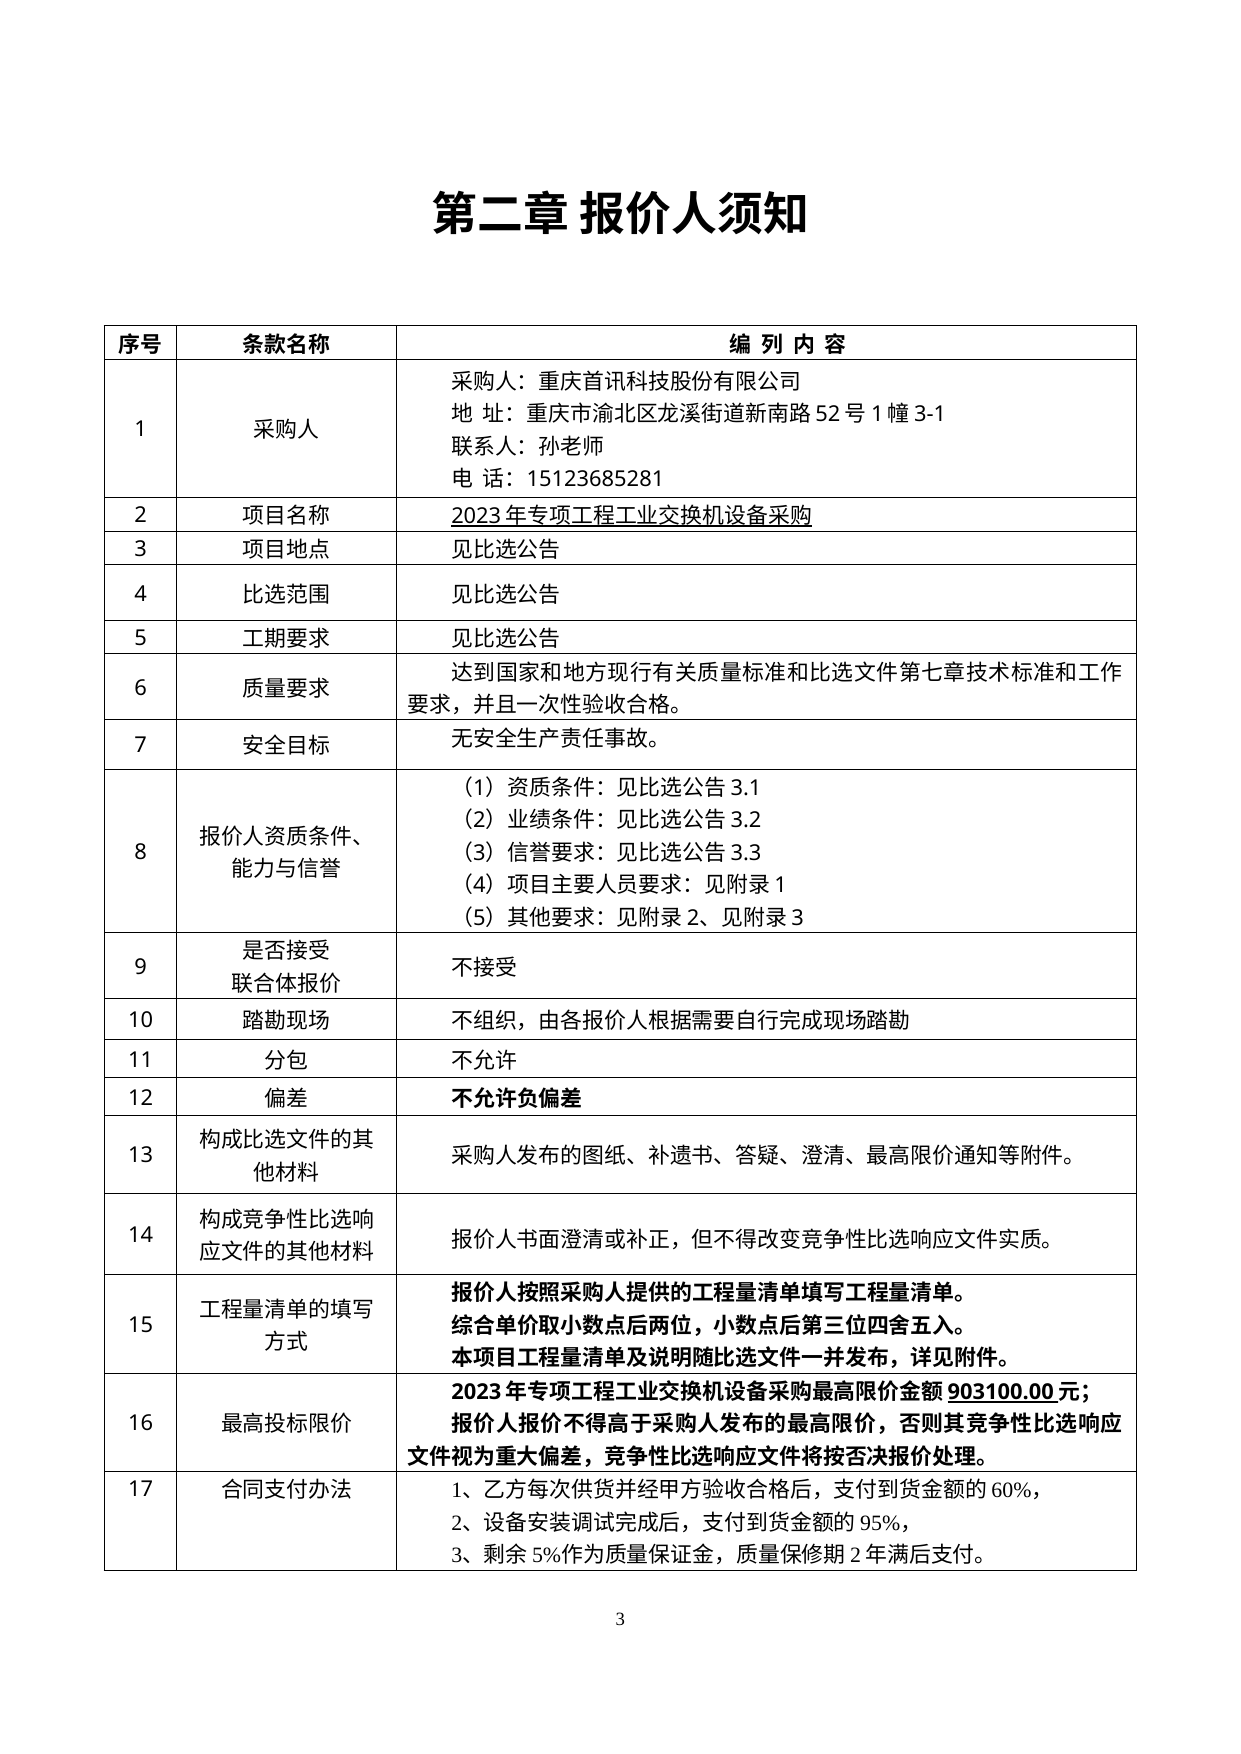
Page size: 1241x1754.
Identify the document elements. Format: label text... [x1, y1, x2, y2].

table_cell 13 [105, 1116, 176, 1192]
table_cell 8 [105, 770, 176, 932]
table_cell 不允许负偏差 [397, 1078, 1136, 1115]
table_cell 16 [105, 1374, 176, 1471]
table_cell 2023年专项工程工业交换机设备采购最高限价金额903100.00元； 报价人报价不得高于采购人发布的最高限价，否则其竞争性比选响应文件视为重大偏差，竞争性比选响应文件将按否决报价处理。 [397, 1374, 1136, 1471]
table_cell 1 [105, 360, 176, 497]
table_cell 11 [105, 1040, 176, 1077]
table_cell 偏差 [177, 1078, 396, 1115]
table_cell 达到国家和地方现行有关质量标准和比选文件第七章技术标准和工作要求，并且一次性验收合格。 [397, 654, 1136, 719]
table_cell 采购人发布的图纸、补遗书、答疑、澄清、最高限价通知等附件。 [397, 1116, 1136, 1192]
table_cell 构成竞争性比选响应文件的其他材料 [177, 1194, 396, 1274]
table_cell 分包 [177, 1040, 396, 1077]
table_cell 3 [105, 532, 176, 564]
table_cell 9 [105, 933, 176, 998]
table_cell 报价人按照采购人提供的工程量清单填写工程量清单。 综合单价取小数点后两位，小数点后第三位四舍五入。 本项目工程量清单及说明随比选文件一并发布，详见附件。 [397, 1275, 1136, 1372]
table_cell 5 [105, 621, 176, 653]
table_cell 见比选公告 [397, 565, 1136, 620]
table_cell 见比选公告 [397, 532, 1136, 564]
table_cell 项目地点 [177, 532, 396, 564]
table_cell 14 [105, 1194, 176, 1274]
table_cell 构成比选文件的其他材料 [177, 1116, 396, 1192]
table_cell 采购人 [177, 360, 396, 497]
table_header 条款名称 [177, 326, 396, 359]
table_cell 无安全生产责任事故。 [397, 720, 1136, 768]
table_cell 2023年专项工程工业交换机设备采购 [397, 498, 1136, 531]
table_cell 见比选公告 [397, 621, 1136, 653]
table_cell 踏勘现场 [177, 999, 396, 1039]
table_cell 项目名称 [177, 498, 396, 531]
table_cell 采购人：重庆首讯科技股份有限公司 地 址：重庆市渝北区龙溪街道新南路52号1幢3-1 联系人：孙老师 电 话：15123685281 [397, 360, 1136, 497]
table_cell 10 [105, 999, 176, 1039]
table_cell 最高投标限价 [177, 1374, 396, 1471]
table_cell 2 [105, 498, 176, 531]
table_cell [397, 1472, 1136, 1569]
table_cell 12 [105, 1078, 176, 1115]
table_cell 4 [105, 565, 176, 620]
table_cell 质量要求 [177, 654, 396, 719]
table_cell 17 [105, 1472, 176, 1569]
subtitle 第二章 报价人须知 [118, 162, 1122, 259]
table_cell 工程量清单的填写方式 [177, 1275, 396, 1372]
table_cell 6 [105, 654, 176, 719]
table_cell 工期要求 [177, 621, 396, 653]
table_cell 15 [105, 1275, 176, 1372]
table_header 序号 [105, 326, 176, 359]
table_cell 报价人书面澄清或补正，但不得改变竞争性比选响应文件实质。 [397, 1194, 1136, 1274]
table_cell 7 [105, 720, 176, 768]
table_cell 不组织，由各报价人根据需要自行完成现场踏勘 [397, 999, 1136, 1039]
table_cell 不允许 [397, 1040, 1136, 1077]
table_cell 是否接受 联合体报价 [177, 933, 396, 998]
table_cell 报价人资质条件、能力与信誉 [177, 770, 396, 932]
table_cell 比选范围 [177, 565, 396, 620]
table_cell 安全目标 [177, 720, 396, 768]
table_header 编 列 内 容 [397, 326, 1136, 359]
table_cell 不接受 [397, 933, 1136, 998]
table_cell 资质条件：见比选公告3.1 业绩条件：见比选公告3.2 （3）信誉要求：见比选公告3.3 （4）项目主要人员要求：见附录1 （5）其他要求：见附录2、见附录3 [397, 770, 1136, 932]
table_cell 合同支付办法 [177, 1472, 396, 1569]
